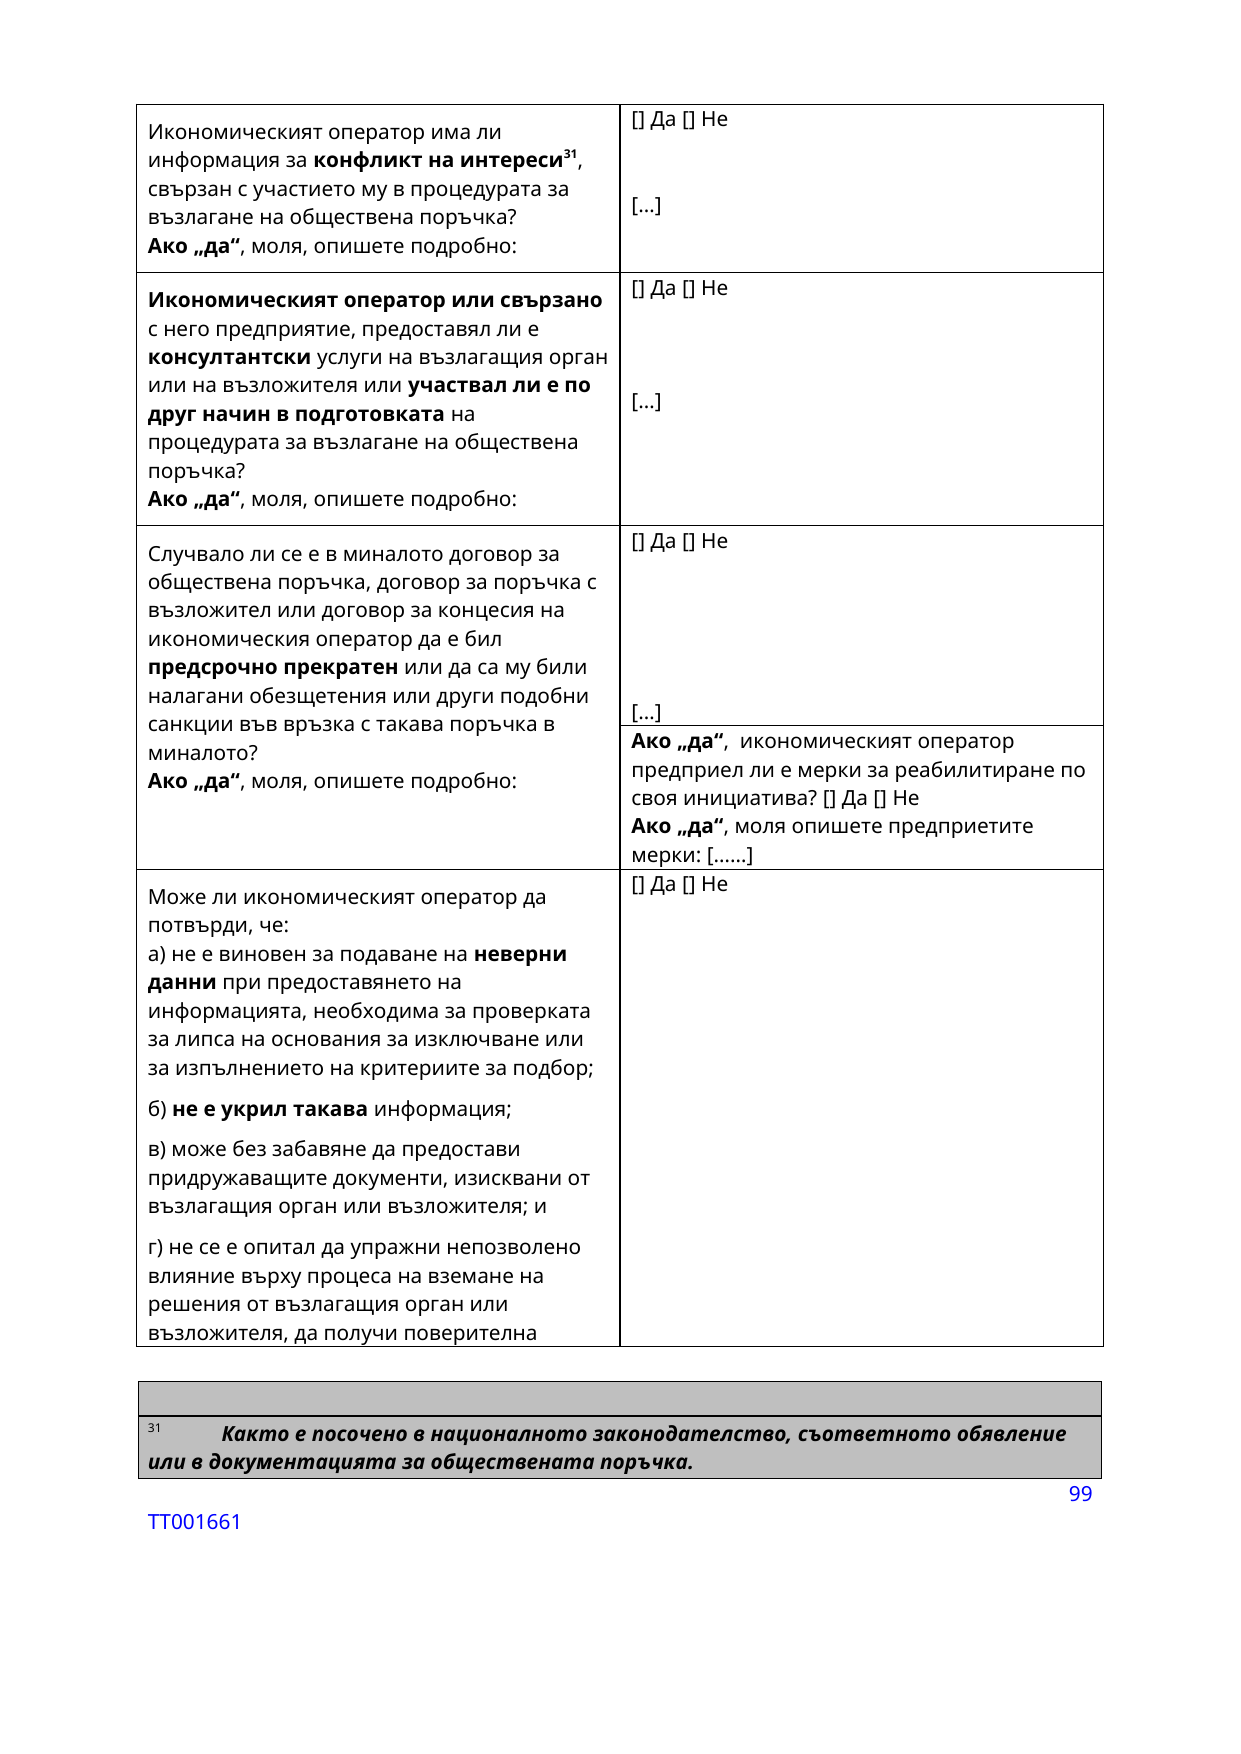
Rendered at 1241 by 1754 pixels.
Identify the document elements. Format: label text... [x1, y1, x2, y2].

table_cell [137, 870, 619, 1346]
table_cell [] Да [] Не […] [621, 105, 1103, 272]
table_cell Случвало ли се е в миналото договор за обществена поръчка, договор за поръчка с възложител или договор за концесия на икономическия оператор да е бил предсрочно прекратен или да са му били налагани обезщетения или други подобни санкции във връзка с такава поръчка в миналото? Ако „да“, моля, опишете подробно: [137, 526, 619, 868]
table_cell [] Да [] Не [621, 870, 1103, 1346]
table_cell Икономическият оператор има ли информация за конфликт на интереси, свързан с участието му в процедурата за възлагане на обществена поръчка? Ако „да“, моля, опишете подробно: [137, 105, 619, 272]
table_cell Икономическият оператор или свързано с него предприятие, предоставял ли е консултантски услуги на възлагащия орган или на възложителя или участвал ли е по друг начин в подготовката на процедурата за възлагане на обществена поръчка? Ако „да“, моля, опишете подробно: [137, 273, 619, 525]
table_cell Ако „да“, икономическият оператор предприел ли е мерки за реабилитиране по своя инициатива? [] Да [] Не Ако „да“, моля опишете предприетите мерки: [……] [621, 726, 1103, 868]
table_cell [] Да [] Не […] [621, 273, 1103, 525]
table_cell [] Да [] Не […] [621, 526, 1103, 725]
